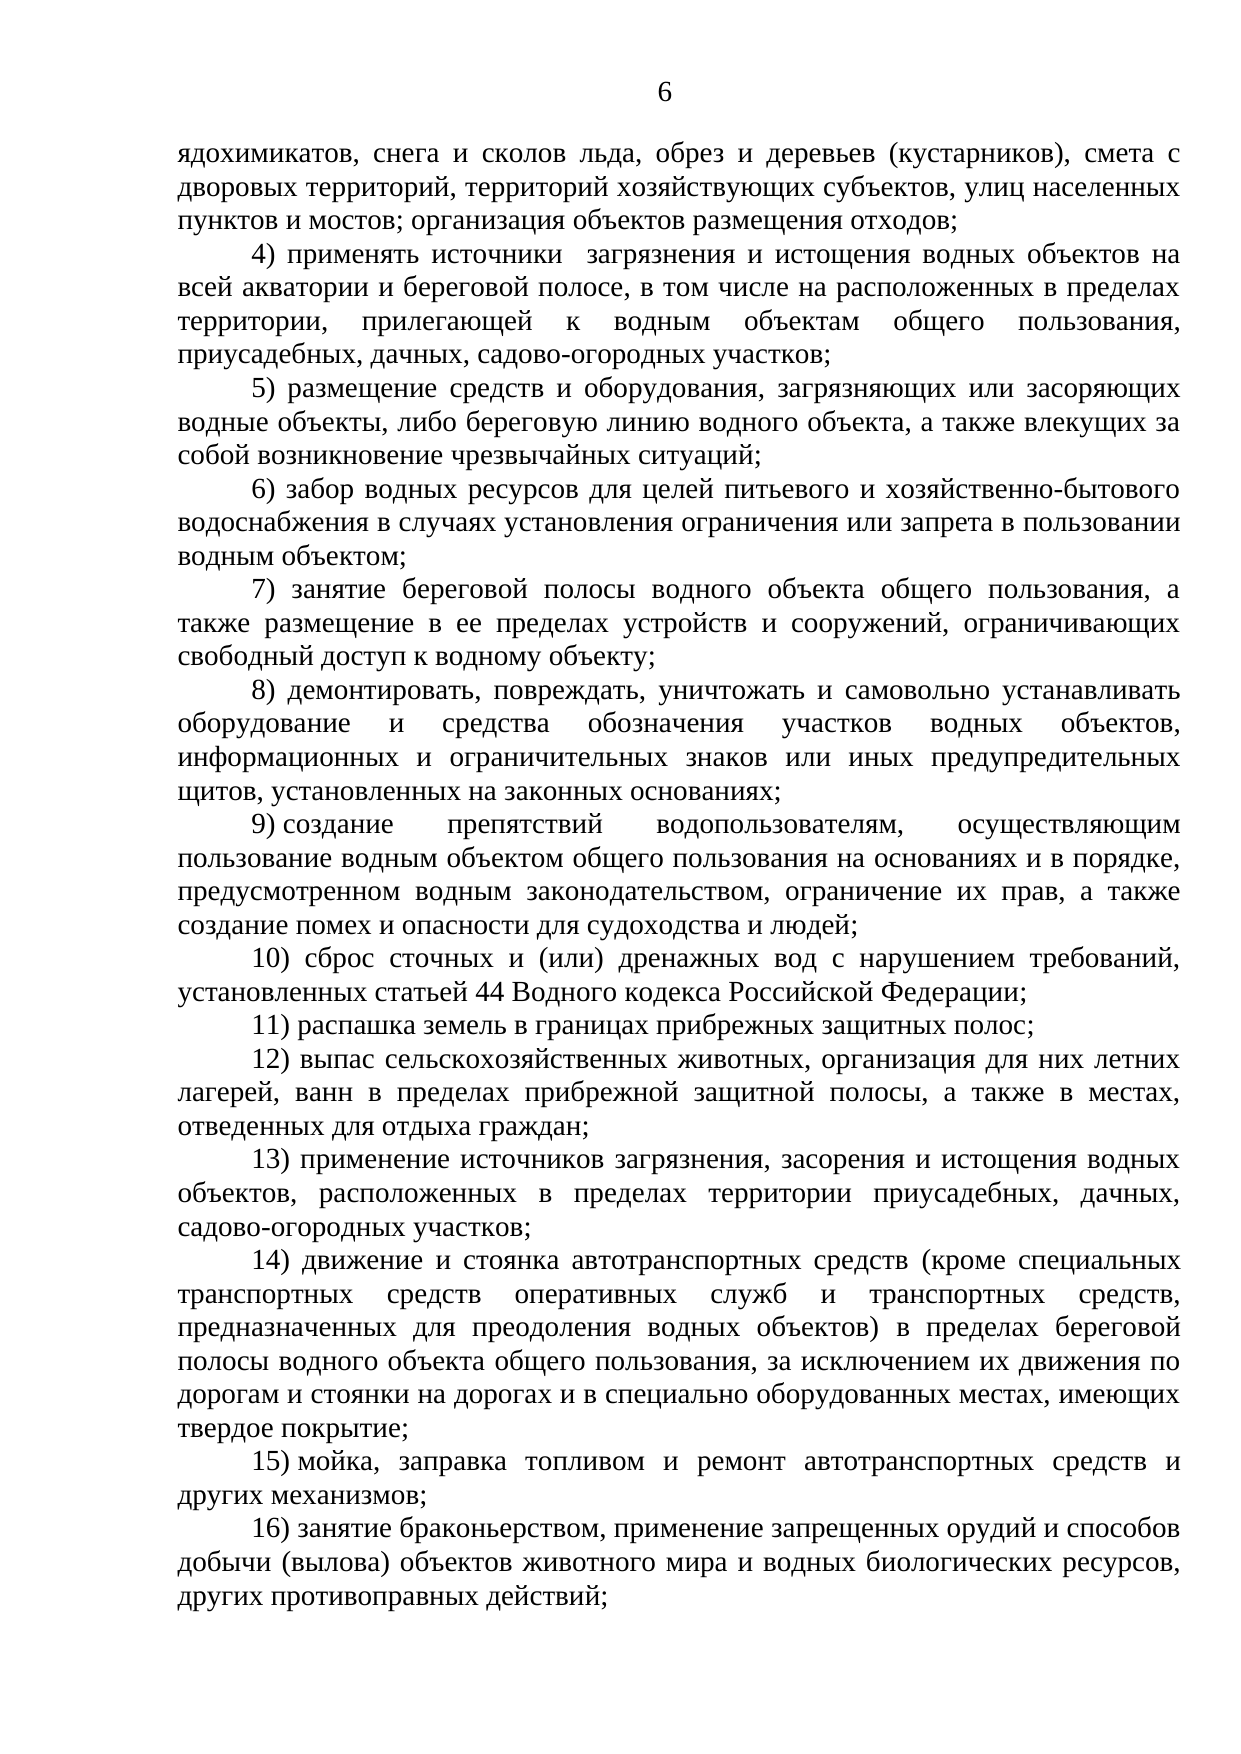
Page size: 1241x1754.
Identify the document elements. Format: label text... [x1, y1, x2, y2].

text 9) создание препятствий водопользователям, осуществляющим пользование водным объектом общего пользования на основаниях и в порядке, предусмотренном водным законодательством, ограничение их прав, а также создание помех и опасности для судоходства и людей; [177, 806, 1181, 940]
text 4) применять источники загрязнения и истощения водных объектов на всей акватории и береговой полосе, в том числе на расположенных в пределах территории, прилегающей к водным объектам общего пользования, приусадебных, дачных, садово-огородных участков; [177, 236, 1181, 370]
text 7) занятие береговой полосы водного объекта общего пользования, а также размещение в ее пределах устройств и сооружений, ограничивающих свободный доступ к водному объекту; [177, 571, 1181, 672]
text 13) применение источников загрязнения, засорения и истощения водных объектов, расположенных в пределах территории приусадебных, дачных, садово-огородных участков; [177, 1142, 1181, 1242]
text 5) размещение средств и оборудования, загрязняющих или засоряющих водные объекты, либо береговую линию водного объекта, а также влекущих за собой возникновение чрезвычайных ситуаций; [177, 370, 1181, 471]
text 12) выпас сельскохозяйственных животных, организация для них летних лагерей, ванн в пределах прибрежной защитной полосы, а также в местах, отведенных для отдыха граждан; [177, 1041, 1181, 1142]
text 16) занятие браконьерством, применение запрещенных орудий и способов добычи (вылова) объектов животного мира и водных биологических ресурсов, других противоправных действий; [177, 1511, 1181, 1611]
text 8) демонтировать, повреждать, уничтожать и самовольно устанавливать оборудование и средства обозначения участков водных объектов, информационных и ограничительных знаков или иных предупредительных щитов, установленных на законных основаниях; [177, 672, 1181, 806]
text 14) движение и стоянка автотранспортных средств (кроме специальных транспортных средств оперативных служб и транспортных средств, предназначенных для преодоления водных объектов) в пределах береговой полосы водного объекта общего пользования, за исключением их движения по дорогам и стоянки на дорогах и в специально оборудованных местах, имеющих твердое покрытие; [177, 1242, 1181, 1443]
text 10) сброс сточных и (или) дренажных вод с нарушением требований, установленных статьей 44 Водного кодекса Российской Федерации; [177, 940, 1181, 1007]
text 15) мойка, заправка топливом и ремонт автотранспортных средств и других механизмов; [177, 1443, 1181, 1511]
text 11) распашка земель в границах прибрежных защитных полоc; [177, 1007, 1181, 1041]
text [177, 135, 1181, 236]
text 6) забор водных ресурсов для целей питьевого и хозяйственно-бытового водоснабжения в случаях установления ограничения или запрета в пользовании водным объектом; [177, 471, 1181, 571]
